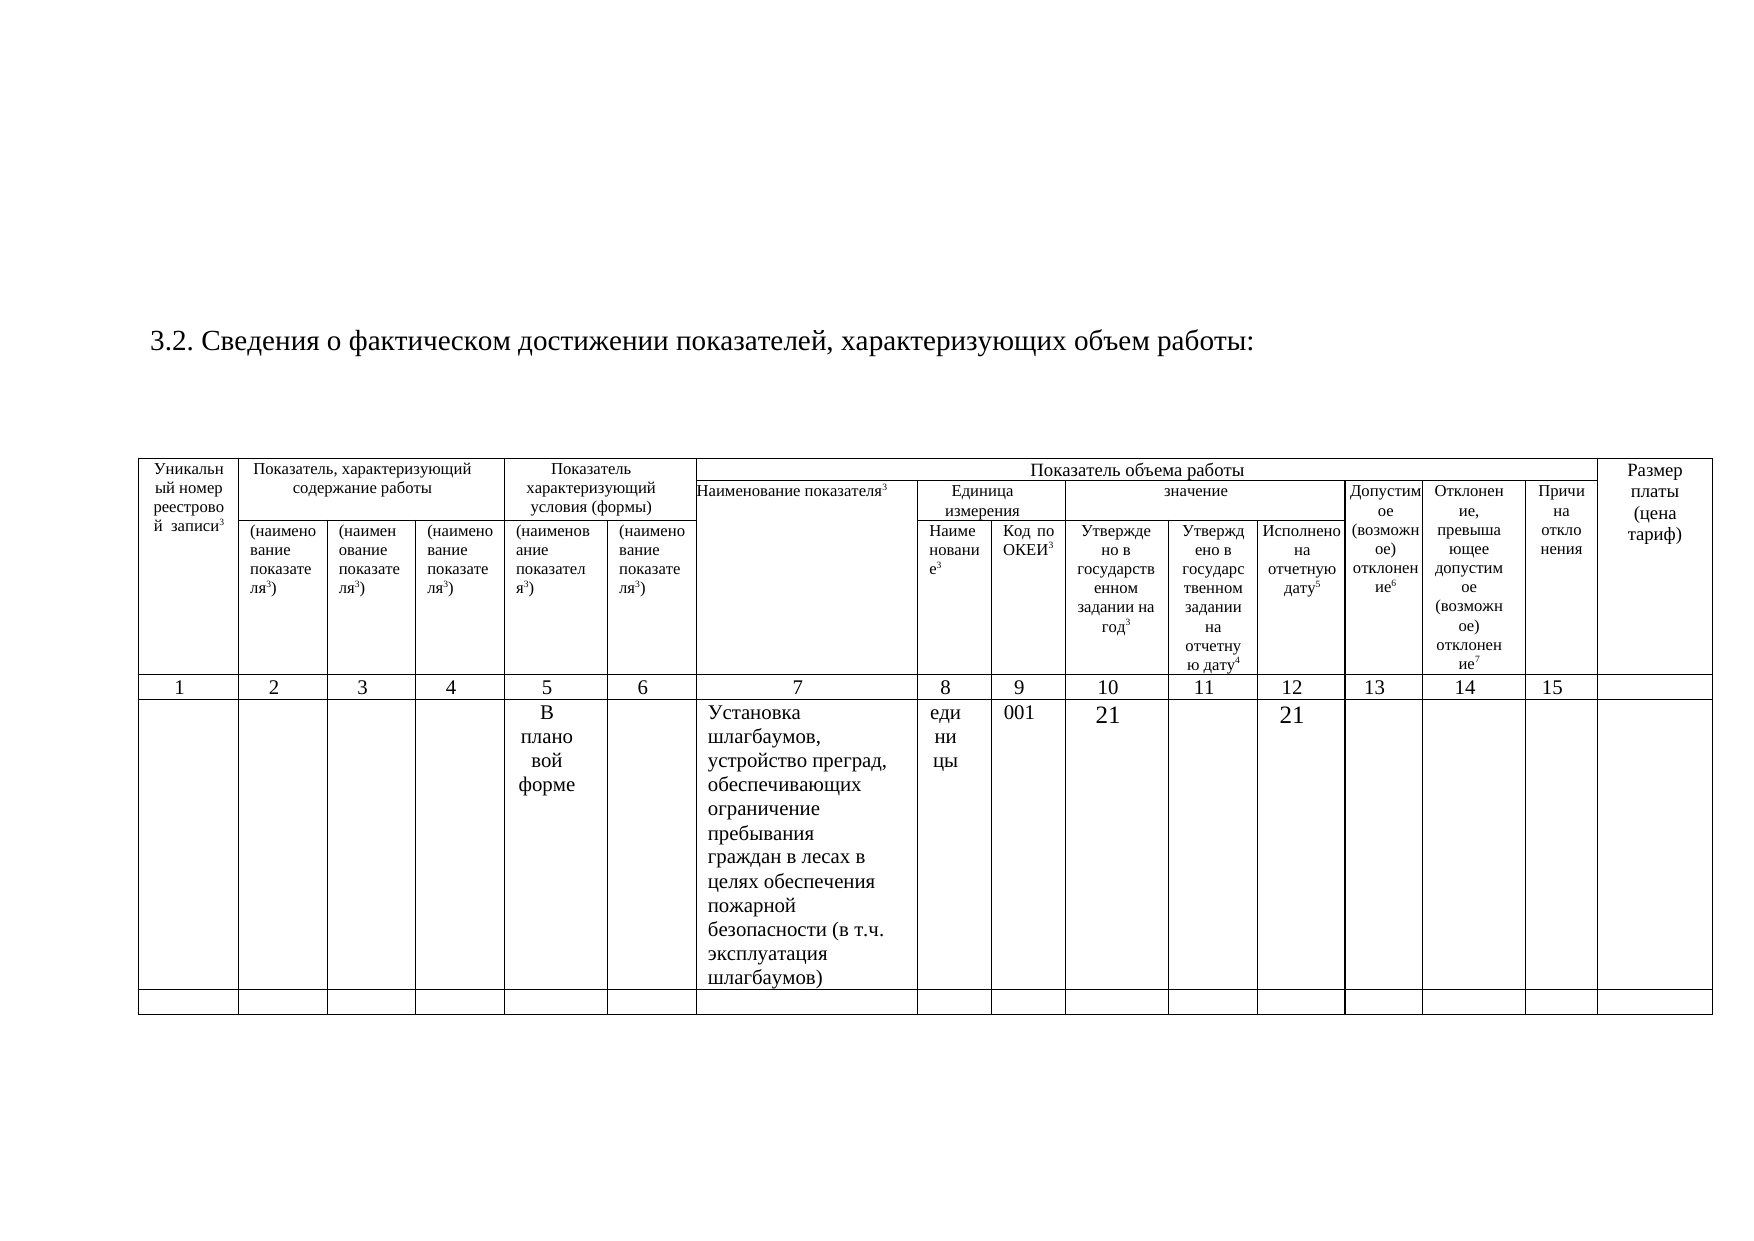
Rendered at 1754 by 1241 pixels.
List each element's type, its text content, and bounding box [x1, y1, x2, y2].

table_cell [608, 700, 696, 989]
table_cell единицы [918, 700, 991, 989]
table_cell Код по ОКЕИ3 [992, 521, 1065, 674]
table_cell [697, 990, 917, 1014]
table_cell (наименование показателя3) [608, 521, 696, 674]
table_cell [505, 990, 607, 1014]
table_cell [139, 700, 238, 989]
table_cell [416, 700, 504, 989]
table_cell Наименование3 [918, 521, 991, 674]
table_cell 8 [918, 675, 991, 699]
table_cell Наименование показателя3 [697, 481, 917, 674]
table_cell [1526, 700, 1597, 989]
table_cell Исполнено на отчетную дату5 [1258, 521, 1344, 674]
table_cell 10 [1066, 675, 1168, 699]
table_cell Утверждено в государственном задании на отчетную дату4 [1169, 521, 1257, 674]
text 3.2. Сведения о фактическом достижении показателей, характеризующих объем работы: [150, 323, 1668, 357]
table_cell [1423, 990, 1525, 1014]
table_header Показатель, характеризующий содержание работы [239, 459, 504, 519]
table_cell 1 [139, 675, 238, 699]
table_cell (наименование показателя3) [416, 521, 504, 674]
table_cell (наименование показателя3) [505, 521, 607, 674]
table_cell 15 [1526, 675, 1597, 699]
table_cell 5 [505, 675, 607, 699]
table_cell 2 [239, 675, 327, 699]
table_cell [918, 990, 991, 1014]
table_cell [1598, 990, 1712, 1014]
table_cell Отклонение, превышающее допустимое (возможное) отклонение7 [1423, 481, 1525, 674]
table_cell Допустимое (возможное) отклонение6 [1346, 481, 1422, 674]
table_header Показатель характеризующий условия (формы) [505, 459, 696, 519]
table_cell 3 [328, 675, 415, 699]
table_cell [239, 700, 327, 989]
table_cell (наименование показателя3) [239, 521, 327, 674]
table_cell В плановой форме [505, 700, 607, 989]
table_cell [992, 990, 1065, 1014]
table_cell 001 [992, 700, 1065, 989]
table_cell значение [1066, 481, 1344, 519]
table_cell 7 [697, 675, 917, 699]
table_cell Утверждено в государственном задании на год3 [1066, 521, 1168, 674]
table_cell [608, 990, 696, 1014]
table_cell [239, 990, 327, 1014]
table_cell [416, 990, 504, 1014]
table_cell Единица измерения [918, 481, 1065, 519]
table_cell 11 [1169, 675, 1257, 699]
table_cell [1066, 990, 1168, 1014]
table_cell [1423, 700, 1525, 989]
table_cell [1258, 990, 1344, 1014]
table_cell 6 [608, 675, 696, 699]
table_header Уникальный номер реестровой записи3 [139, 459, 238, 674]
table_header Размер платы (цена тариф) [1598, 459, 1712, 674]
table_cell 12 [1258, 675, 1344, 699]
table_cell [328, 700, 415, 989]
table_cell Установка шлагбаумов, устройство преград, обеспечивающих ограничение пребывания граждан в лесах в целях обеспечения пожарной безопасности (в т.ч. эксплуатация шлагбаумов) [697, 700, 917, 989]
table_cell 4 [416, 675, 504, 699]
table_cell (наименование показателя3) [328, 521, 415, 674]
table_cell [328, 990, 415, 1014]
table_cell [1526, 990, 1597, 1014]
table_cell 9 [992, 675, 1065, 699]
table_cell [1598, 675, 1712, 699]
table_header Показатель объема работы [697, 459, 1597, 480]
table_cell [1598, 700, 1712, 989]
table_cell 21 [1066, 700, 1168, 989]
table_cell [1346, 990, 1422, 1014]
table_cell [1169, 700, 1257, 989]
table_cell 21 [1258, 700, 1344, 989]
table_cell [1169, 990, 1257, 1014]
table_cell 14 [1423, 675, 1525, 699]
table_cell 13 [1346, 675, 1422, 699]
table_cell Причина отклонения [1526, 481, 1597, 674]
table_cell [1346, 700, 1422, 989]
table_cell [139, 990, 238, 1014]
